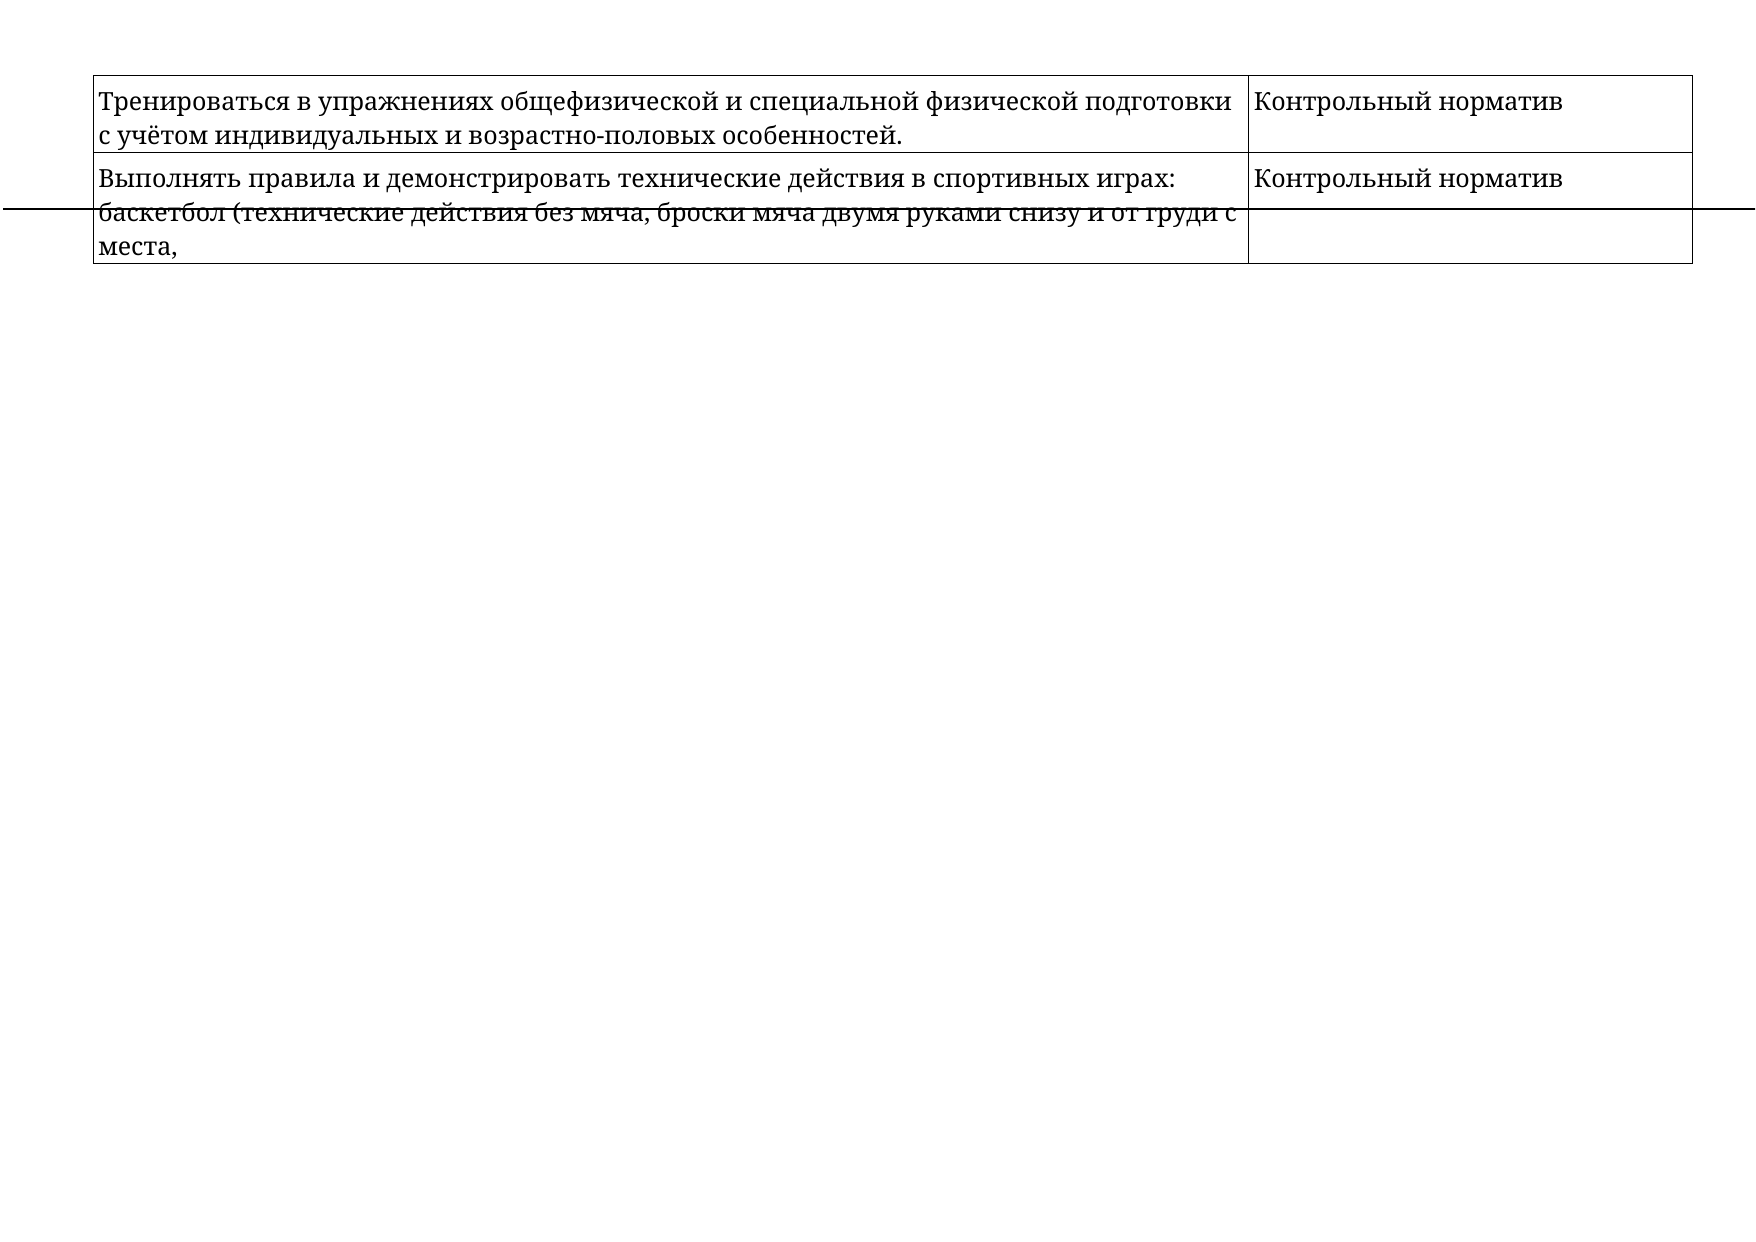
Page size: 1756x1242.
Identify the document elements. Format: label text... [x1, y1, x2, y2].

table_cell Контрольный норматив [1249, 153, 1692, 262]
table_cell Выполнять правила и демонстрировать технические действия в спортивных играх: баскетбол (технические действия без мяча, броски мяча двумя руками снизу и от груди с места, [94, 153, 1248, 262]
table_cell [1249, 76, 1692, 152]
table_cell Тренироваться в упражнениях общефизической и специальной физической подготовки с учётом индивидуальных и возрастно-половых особенностей. [94, 76, 1248, 152]
